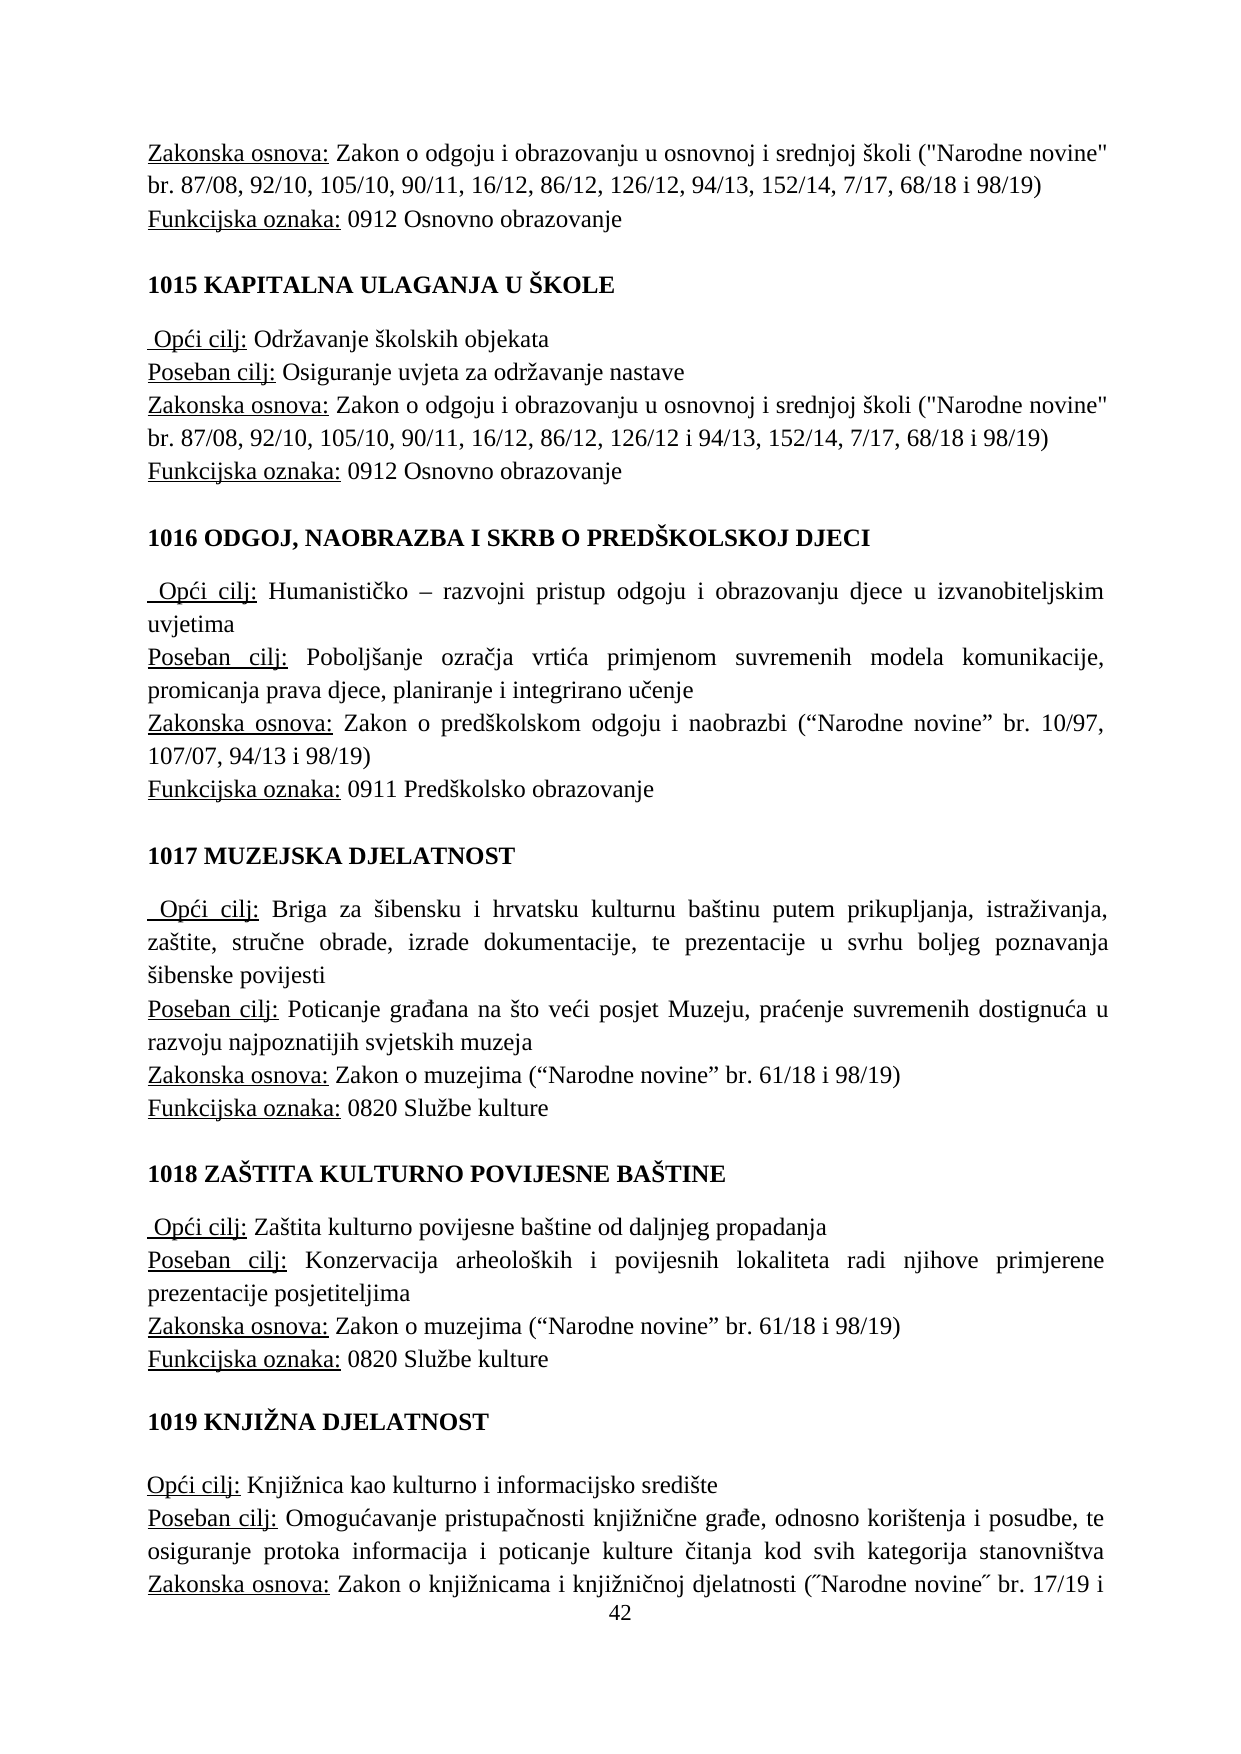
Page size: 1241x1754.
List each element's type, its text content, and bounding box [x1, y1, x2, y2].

text Opći cilj: Održavanje školskih objekata [147, 324, 1105, 353]
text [147, 1503, 1105, 1598]
text Zakonska osnova: Zakon o odgoju i obrazovanju u osnovnoj i srednjoj školi ("Narodne novine" br. 87/08, 92/10, 105/10, 90/11, 16/12, 86/12, 126/12, 94/13, 152/14, 7/17, 68/18 i 98/19) [147, 138, 1109, 199]
text Funkcijska oznaka: 0912 Osnovno obrazovanje [147, 456, 1105, 485]
text Opći cilj: Knjižnica kao kulturno i informacijsko središte [135, 1470, 1105, 1498]
subtitle 1017 MUZEJSKA DJELATNOST [147, 841, 1105, 870]
subtitle 1015 KAPITALNA ULAGANJA U ŠKOLE [147, 270, 1105, 299]
text Opći cilj: Humanističko – razvojni pristup odgoju i obrazovanju djece u izvanobiteljskim uvjetima [147, 576, 1105, 638]
text Funkcijska oznaka: 0911 Predškolsko obrazovanje [147, 774, 1105, 803]
text Poseban cilj: Poboljšanje ozračja vrtića primjenom suvremenih modela komunikacije, promicanja prava djece, planiranje i integrirano učenje [147, 642, 1105, 704]
text Poseban cilj: Poticanje građana na što veći posjet Muzeju, praćenje suvremenih dostignuća u razvoju najpoznatijih svjetskih muzeja [147, 994, 1109, 1055]
subtitle 1018 ZAŠTITA KULTURNO POVIJESNE BAŠTINE [147, 1159, 1105, 1187]
text Zakonska osnova: Zakon o muzejima (“Narodne novine” br. 61/18 i 98/19) [147, 1311, 1109, 1340]
text Funkcijska oznaka: 0820 Službe kulture [147, 1344, 1109, 1373]
text Opći cilj: Zaštita kulturno povijesne baštine od daljnjeg propadanja [147, 1212, 1105, 1241]
text Poseban cilj: Osiguranje uvjeta za održavanje nastave [147, 357, 1105, 386]
text Zakonska osnova: Zakon o odgoju i obrazovanju u osnovnoj i srednjoj školi ("Narodne novine" br. 87/08, 92/10, 105/10, 90/11, 16/12, 86/12, 126/12 i 94/13, 152/14, 7/17, 68/18 i 98/19) [147, 390, 1109, 452]
text Opći cilj: Briga za šibensku i hrvatsku kulturnu baštinu putem prikupljanja, istraživanja, zaštite, stručne obrade, izrade dokumentacije, te prezentacije u svrhu boljeg poznavanja šibenske povijesti [147, 894, 1109, 989]
text Zakonska osnova: Zakon o muzejima (“Narodne novine” br. 61/18 i 98/19) [147, 1060, 1109, 1088]
text Funkcijska oznaka: 0912 Osnovno obrazovanje [147, 204, 1105, 232]
subtitle 1016 ODGOJ, NAOBRAZBA I SKRB O PREDŠKOLSKOJ DJECI [147, 523, 1105, 551]
text Zakonska osnova: Zakon o predškolskom odgoju i naobrazbi (“Narodne novine” br. 10/97, 107/07, 94/13 i 98/19) [147, 708, 1105, 770]
subtitle 1019 KNJIŽNA DJELATNOST [147, 1407, 1105, 1436]
text Poseban cilj: Konzervacija arheoloških i povijesnih lokaliteta radi njihove primjerene prezentacije posjetiteljima [147, 1245, 1105, 1307]
text Funkcijska oznaka: 0820 Službe kulture [147, 1093, 1109, 1121]
